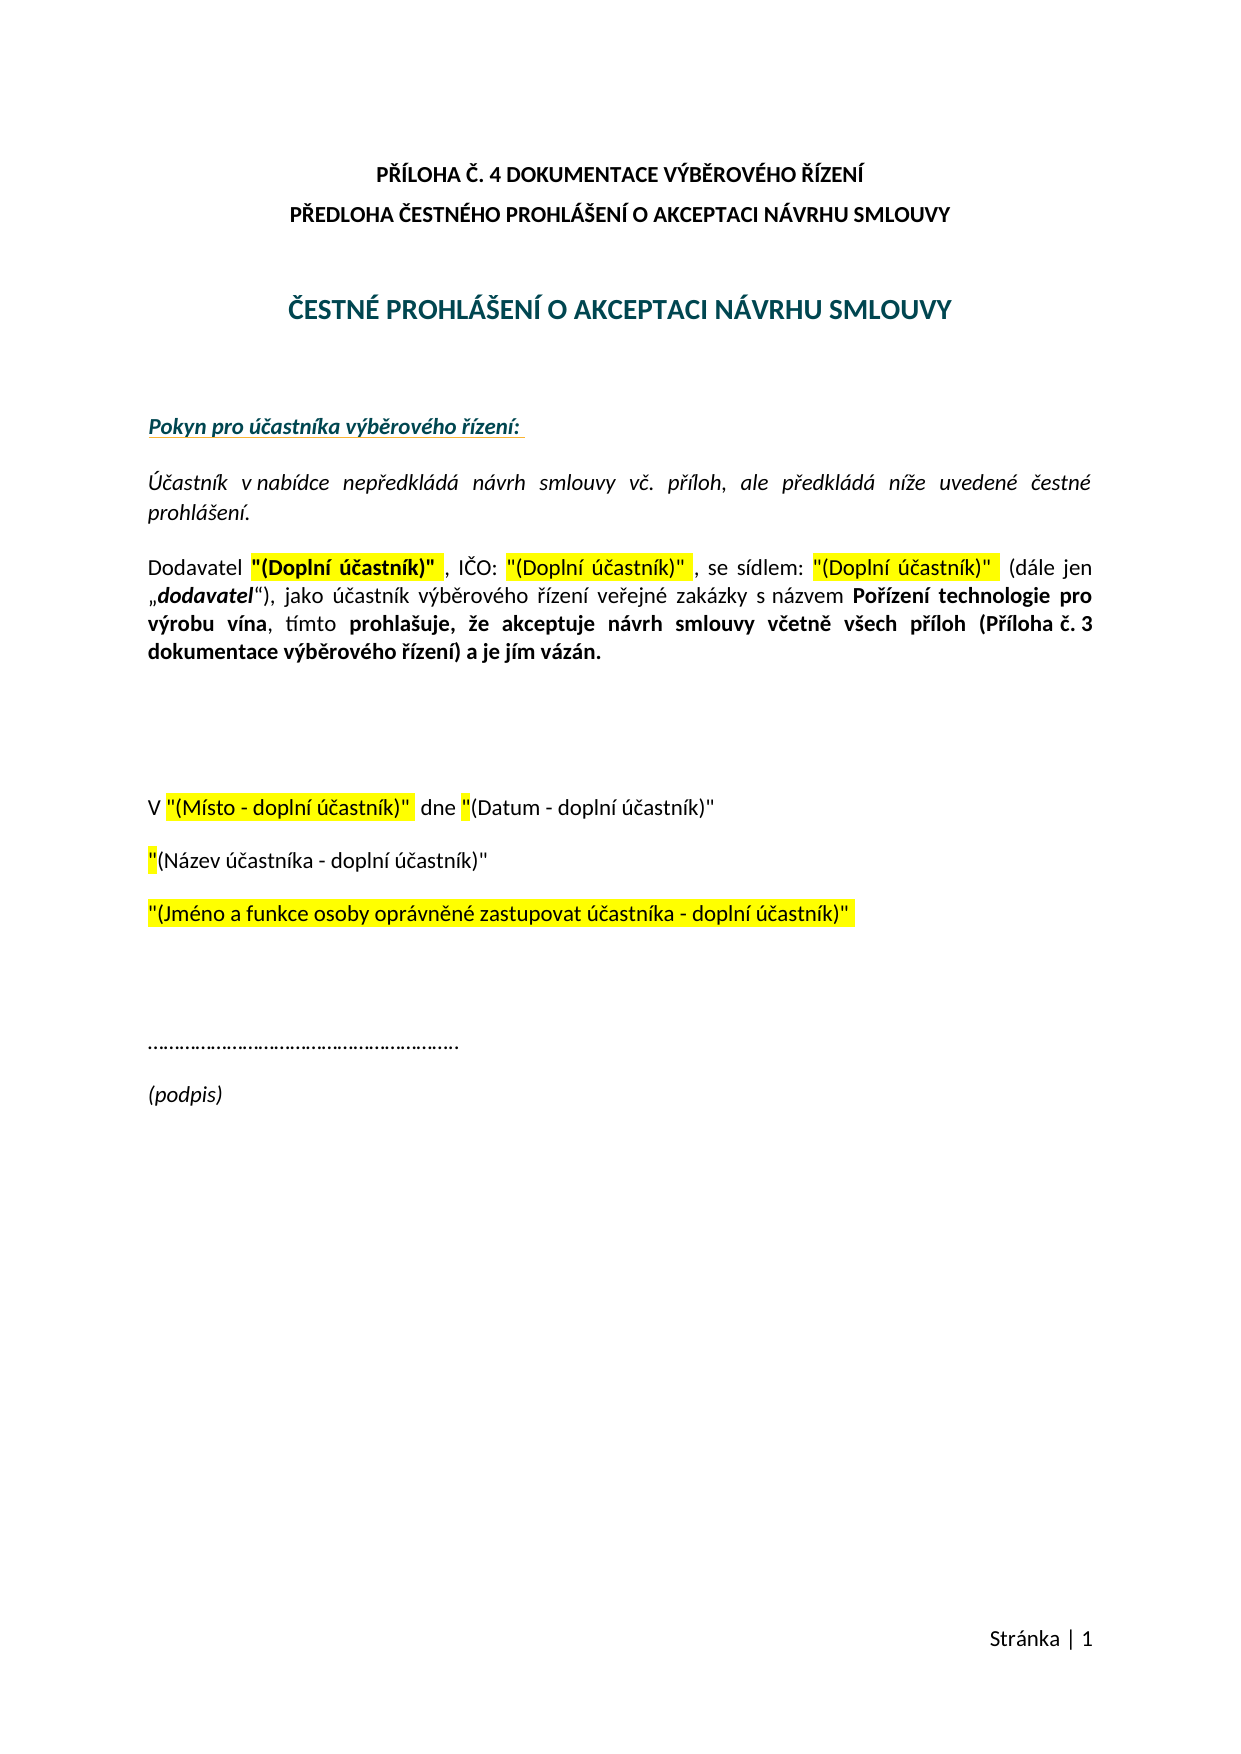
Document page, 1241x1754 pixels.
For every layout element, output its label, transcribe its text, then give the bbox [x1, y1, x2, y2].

text ………………………………………………….. [148, 1027, 1093, 1055]
text V dne [415, 793, 461, 821]
text Pokyn pro účastníka výběrového řízení: [148, 412, 1093, 440]
text V dne [470, 793, 1093, 821]
text Příloha č. 4 dokumentace výběrového řízení [148, 160, 1093, 188]
text Dodavatel , IČO: , se sídlem: (dále jen „dodavatel“), jako účastník výběrového řízení veřejné zakázky s názvem Pořízení technologie pro výrobu vína, tímto prohlašuje, že akceptuje návrh smlouvy včetně všech příloh (Příloha č. 3 dokumentace výběrového řízení) a je jím vázán. [148, 553, 1093, 665]
text Předloha čestného prohlášení o akceptaci návrhu smlouvy [148, 201, 1093, 229]
text čestné prohlášení o akceptaci návrhu smlouvy [148, 291, 1093, 327]
text V dne [148, 793, 166, 821]
text Účastník v nabídce nepředkládá návrh smlouvy vč. příloh, ale předkládá níže uvedené čestné prohlášení. [148, 468, 1093, 526]
text (podpis) [148, 1080, 1093, 1108]
